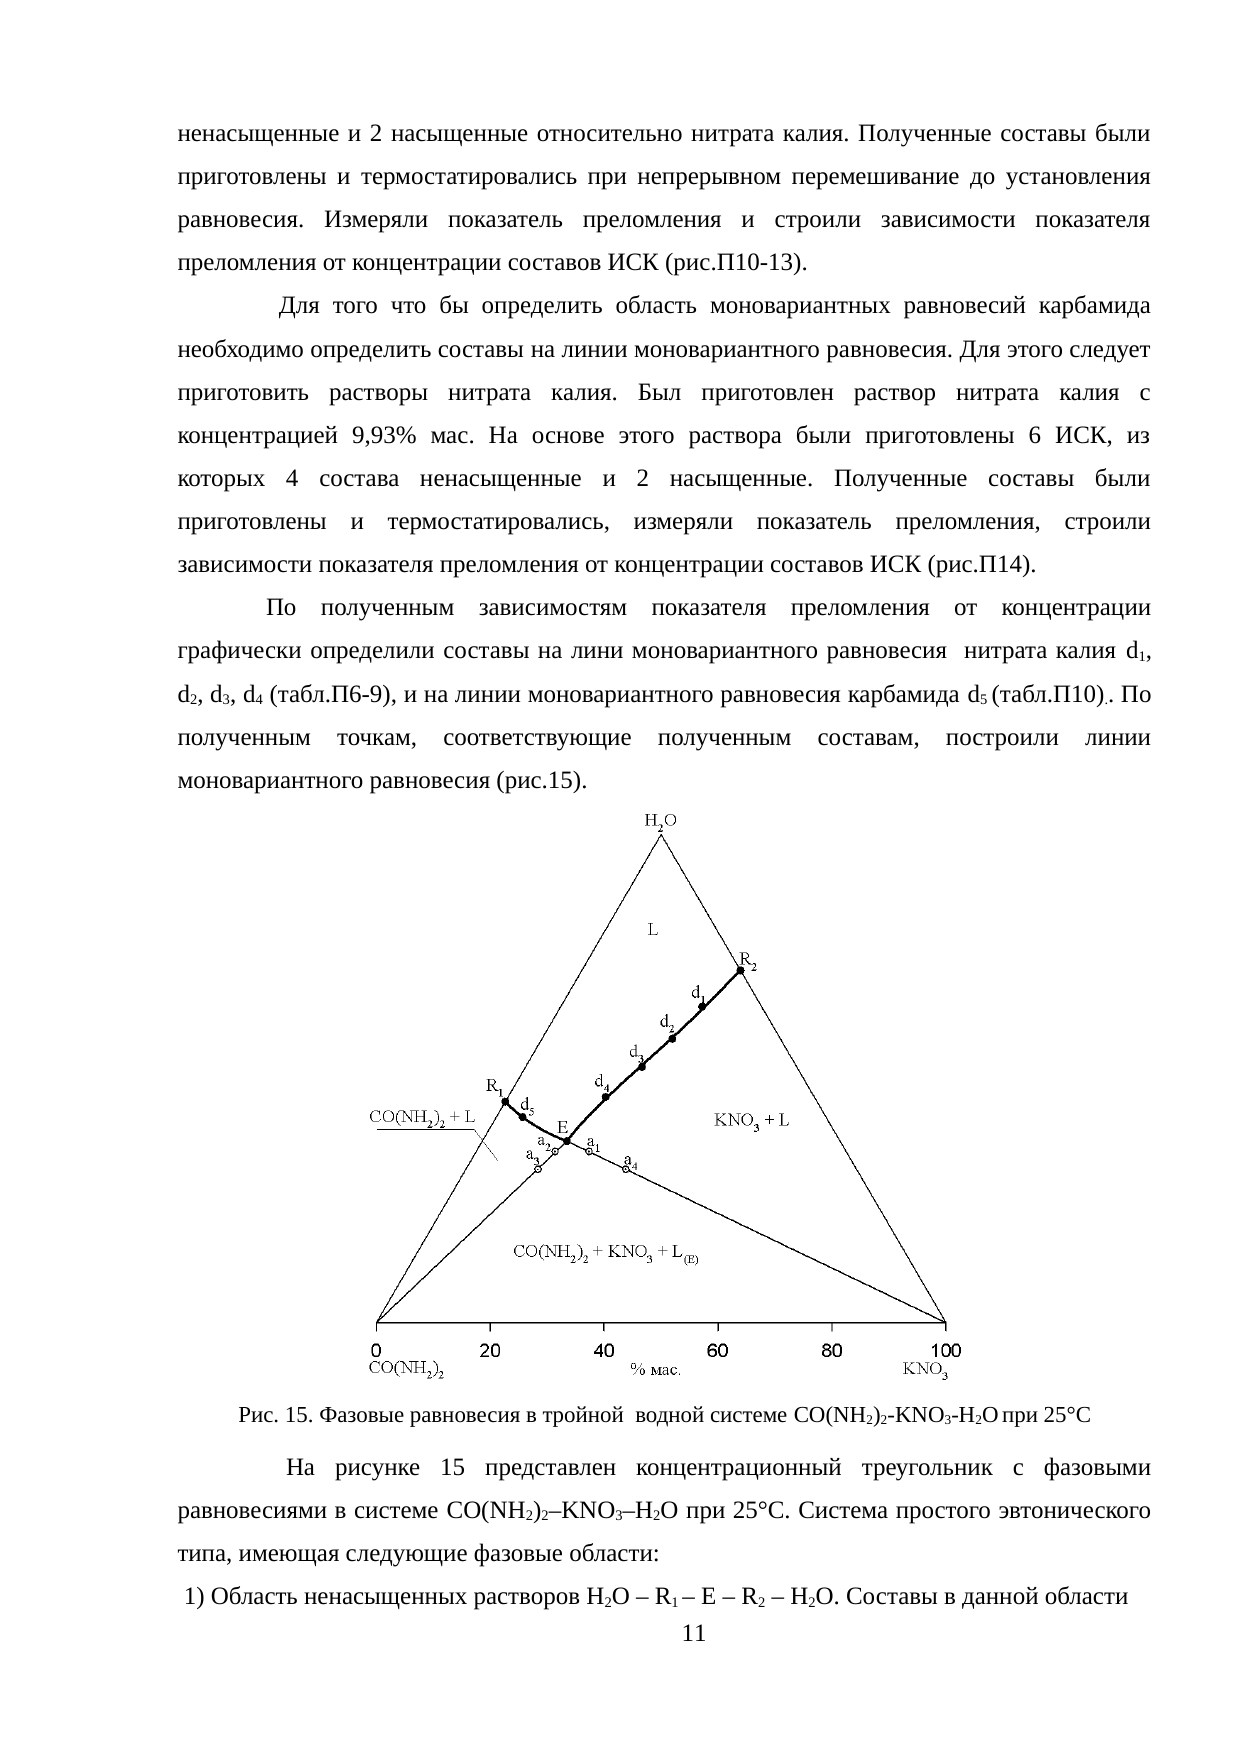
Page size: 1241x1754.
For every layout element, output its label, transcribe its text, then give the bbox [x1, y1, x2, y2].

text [177, 118, 1152, 276]
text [177, 1581, 1152, 1610]
text По полученным зависимостям показателя преломления от концентрации графически определили составы на лини моновариантного равновесия нитрата калия d1, d2, d3, d4 (табл.П6-9), и на линии моновариантного равновесия карбамида d5 (табл.П10).. По полученным точкам, соответствующие полученным составам, построили линии моновариантного равновесия (рис.15). [177, 592, 1152, 794]
text На рисунке 15 представлен концентрационный треугольник с фазовыми равновесиями в системе CO(NH2)2–KNO3–H2O при 25°C. Система простого эвтонического типа, имеющая следующие фазовые области: [177, 1452, 1152, 1567]
text Для того что бы определить область моновариантных равновесий карбамида необходимо определить составы на линии моновариантного равновесия. Для этого следует приготовить растворы нитрата калия. Был приготовлен раствор нитрата калия с концентрацией 9,93% мас. На основе этого раствора были приготовлены 6 ИСК, из которых 4 состава ненасыщенные и 2 насыщенные. Полученные составы были приготовлены и термостатировались, измеряли показатель преломления, строили зависимости показателя преломления от концентрации составов ИСК (рис.П14). [177, 291, 1152, 578]
table_header [166, 808, 1163, 1401]
picture [365, 808, 964, 1384]
table_cell Рис. 15. Фазовые равновесия в тройной водной системе CO(NH2)2-KNO3-H2O при 25°C [166, 1401, 1163, 1427]
